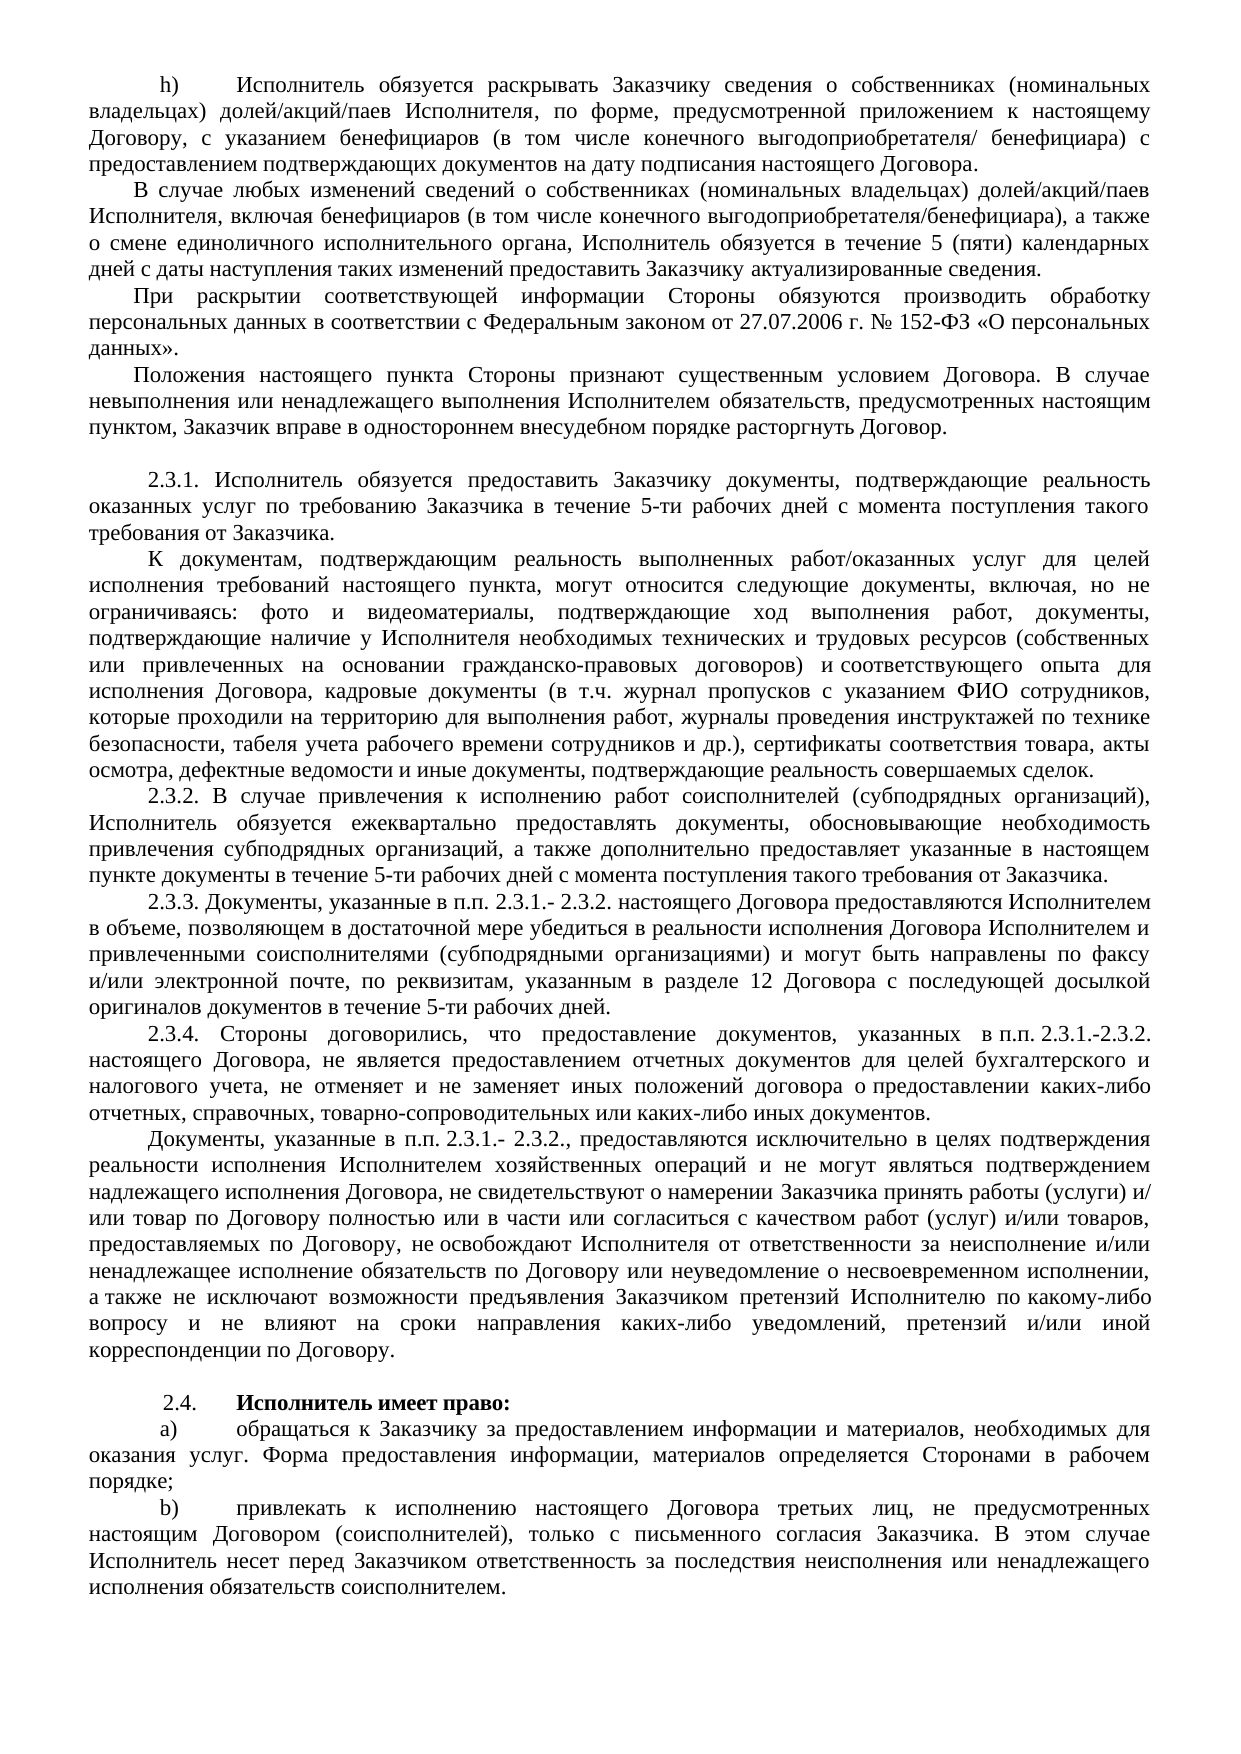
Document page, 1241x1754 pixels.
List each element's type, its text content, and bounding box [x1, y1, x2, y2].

text 2.3.3. Документы, указанные в п.п. 2.3.1.- 2.3.2. настоящего Договора предоставляются Исполнителем в объеме, позволяющем в достаточной мере убедиться в реальности исполнения Договора Исполнителем и привлеченными соисполнителями (субподрядными организациями) и могут быть направлены по факсу и/или электронной почте, по реквизитам, указанным в разделе 12 Договора с последующей досылкой оригиналов документов в течение 5-ти рабочих дней. [89, 888, 1152, 1019]
text 2.3.4. Стороны договорились, что предоставление документов, указанных в п.п. 2.3.1.-2.3.2. настоящего Договора, не является предоставлением отчетных документов для целей бухгалтерского и налогового учета, не отменяет и не заменяет иных положений договора о предоставлении каких-либо отчетных, справочных, товарно-сопроводительных или каких-либо иных документов. [89, 1019, 1152, 1125]
text Документы, указанные в п.п. 2.3.1.- 2.3.2., предоставляются исключительно в целях подтверждения реальности исполнения Исполнителем хозяйственных операций и не могут являться подтверждением надлежащего исполнения Договора, не свидетельствуют о намерении Заказчика принять работы (услуги) и/ или товар по Договору полностью или в части или согласиться с качеством работ (услуг) и/или товаров, предоставляемых по Договору, не освобождают Исполнителя от ответственности за неисполнение и/или ненадлежащее исполнение обязательств по Договору или неуведомление о несвоевременном исполнении, а также не исключают возможности предъявления Заказчиком претензий Исполнителю по какому-либо вопросу и не влияют на сроки направления каких-либо уведомлений, претензий и/или иной корреспонденции по Договору. [89, 1125, 1152, 1362]
list обращаться к Заказчику за предоставлением информации и материалов, необходимых для оказания услуг. Форма предоставления информации, материалов определяется Сторонами в рабочем порядке; [89, 1415, 1152, 1494]
text Положения настоящего пункта Стороны признают существенным условием Договора. В случае невыполнения или ненадлежащего выполнения Исполнителем обязательств, предусмотренных настоящим пунктом, Заказчик вправе в одностороннем внесудебном порядке расторгнуть Договор. [89, 361, 1152, 440]
list Исполнитель имеет право: [92, 1388, 1152, 1415]
list Исполнитель обязуется раскрывать Заказчику сведения о собственниках (номинальных владельцах) долей/акций/паев Исполнителя, по форме, предусмотренной приложением к настоящему Договору, с указанием бенефициаров (в том числе конечного выгодоприобретателя/ бенефициара) с предоставлением подтверждающих документов на дату подписания настоящего Договора. [89, 71, 1152, 176]
text 2.3.2. В случае привлечения к исполнению работ соисполнителей (субподрядных организаций), Исполнитель обязуется ежеквартально предоставлять документы, обосновывающие необходимость привлечения субподрядных организаций, а также дополнительно предоставляет указанные в настоящем пункте документы в течение 5-ти рабочих дней с момента поступления такого требования от Заказчика. [89, 782, 1152, 888]
text 2.3.1. Исполнитель обязуется предоставить Заказчику документы, подтверждающие реальность оказанных услуг по требованию Заказчика в течение 5-ти рабочих дней с момента поступления такого требования от Заказчика. [89, 466, 1152, 545]
text В случае любых изменений сведений о собственниках (номинальных владельцах) долей/акций/паев Исполнителя, включая бенефициаров (в том числе конечного выгодоприобретателя/бенефициара), а также о смене единоличного исполнительного органа, Исполнитель обязуется в течение 5 (пяти) календарных дней с даты наступления таких изменений предоставить Заказчику актуализированные сведения. [89, 176, 1152, 282]
text К документам, подтверждающим реальность выполненных работ/оказанных услуг для целей исполнения требований настоящего пункта, могут относится следующие документы, включая, но не ограничиваясь: фото и видеоматериалы, подтверждающие ход выполнения работ, документы, подтверждающие наличие у Исполнителя необходимых технических и трудовых ресурсов (собственных или привлеченных на основании гражданско-правовых договоров) и соответствующего опыта для исполнения Договора, кадровые документы (в т.ч. журнал пропусков с указанием ФИО сотрудников, которые проходили на территорию для выполнения работ, журналы проведения инструктажей по технике безопасности, табеля учета рабочего времени сотрудников и др.), сертификаты соответствия товара, акты осмотра, дефектные ведомости и иные документы, подтверждающие реальность совершаемых сделок. [89, 545, 1152, 782]
text При раскрытии соответствующей информации Стороны обязуются производить обработку персональных данных в соответствии с Федеральным законом от 27.07.2006 г. № 152-ФЗ «О персональных данных». [89, 282, 1152, 361]
list привлекать к исполнению настоящего Договора третьих лиц, не предусмотренных настоящим Договором (соисполнителей), только с письменного согласия Заказчика. В этом случае Исполнитель несет перед Заказчиком ответственность за последствия неисполнения или ненадлежащего исполнения обязательств соисполнителем. [89, 1494, 1152, 1599]
